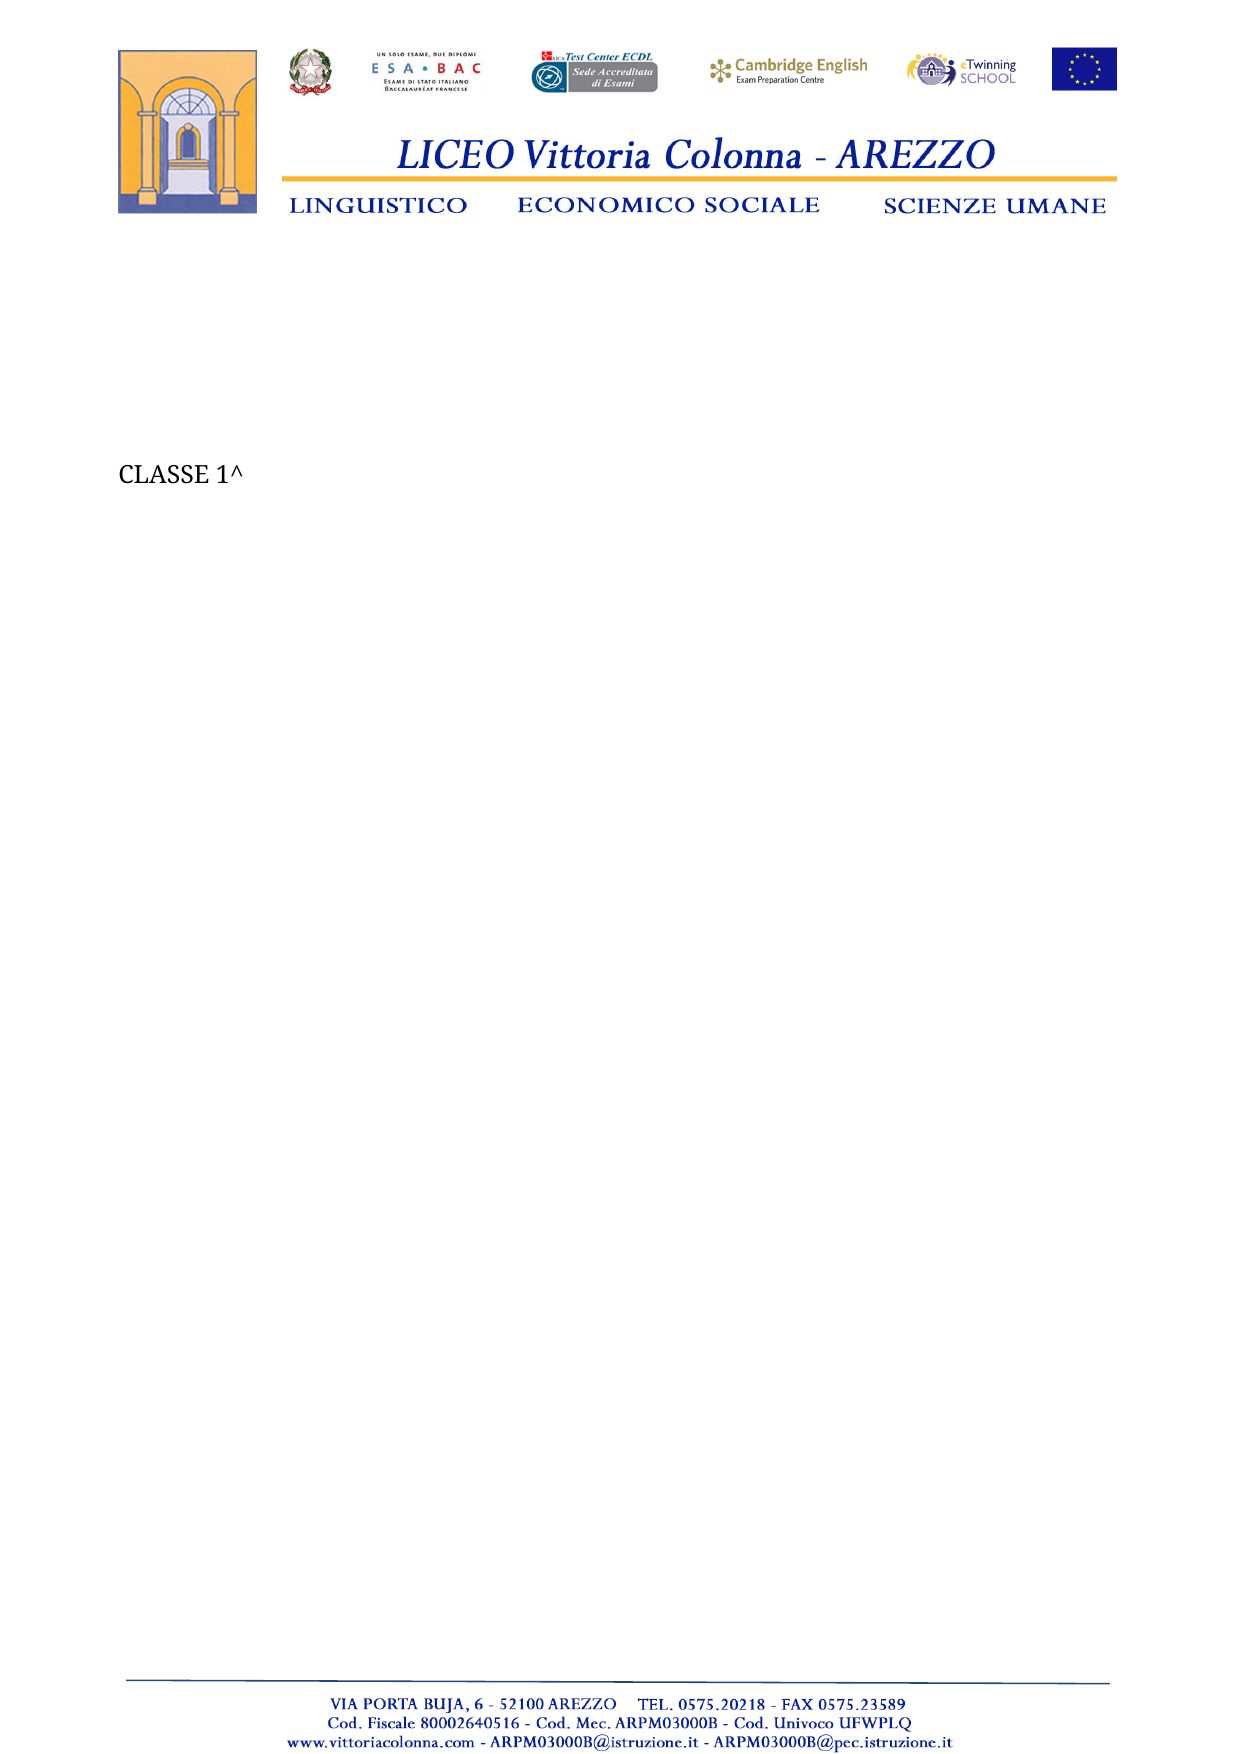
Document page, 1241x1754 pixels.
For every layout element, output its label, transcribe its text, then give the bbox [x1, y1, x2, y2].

picture [118, 44, 1122, 219]
picture [281, 1694, 959, 1754]
text CLASSE 1^ [118, 457, 1122, 491]
